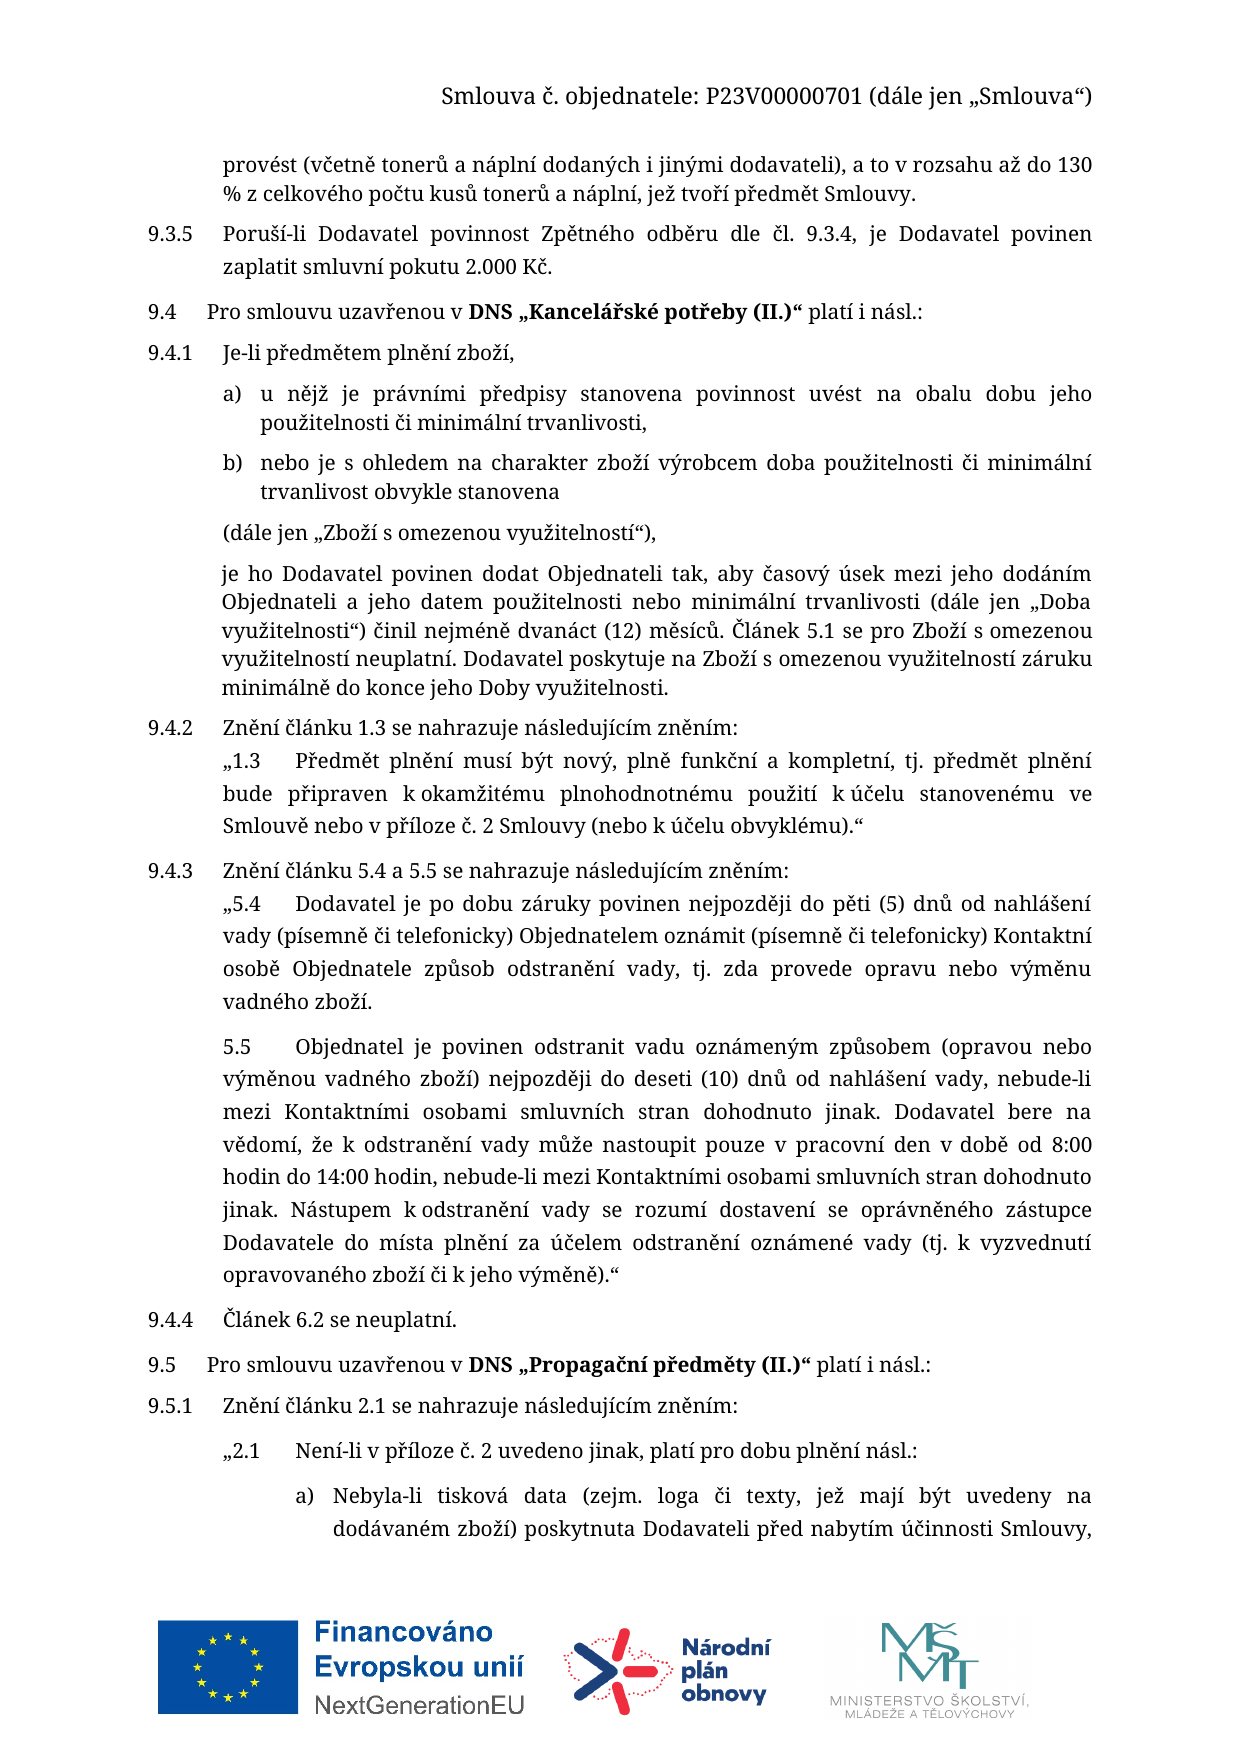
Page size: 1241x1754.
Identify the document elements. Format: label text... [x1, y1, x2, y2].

picture [147, 1605, 789, 1726]
list „1.3 Předmět plnění musí být nový, plně funkční a kompletní, tj. předmět plnění bude připraven k okamžitému plnohodnotnému použití k účelu stanovenému ve Smlouvě nebo v příloze č. 2 Smlouvy (nebo k účelu obvyklému).“ [223, 746, 1093, 840]
list nebo je s ohledem na charakter zboží výrobcem doba použitelnosti či minimální trvanlivost obvykle stanovena [223, 448, 1093, 505]
list Poruší-li Dodavatel povinnost Zpětného odběru dle čl. 9.3.4, je Dodavatel povinen zaplatit smluvní pokutu 2.000 Kč. [148, 219, 1093, 281]
list Článek 6.2 se neuplatní. [148, 1305, 1093, 1334]
list Je-li předmětem plnění zboží, [148, 338, 1093, 367]
list „5.4 Dodavatel je po dobu záruky povinen nejpozději do pěti (5) dnů od nahlášení vady (písemně či telefonicky) Objednatelem oznámit (písemně či telefonicky) Kontaktní osobě Objednatele způsob odstranění vady, tj. zda provede opravu nebo výměnu vadného zboží. [223, 889, 1093, 1015]
list u nějž je právními předpisy stanovena povinnost uvést na obalu dobu jeho použitelnosti či minimální trvanlivosti, [223, 379, 1093, 436]
picture [820, 1616, 1039, 1726]
list Pro smlouvu uzavřenou v DNS „Kancelářské potřeby (II.)“ platí i násl.: [148, 297, 1093, 326]
list 5.5 Objednatel je povinen odstranit vadu oznámeným způsobem (opravou nebo výměnou vadného zboží) nejpozději do deseti (10) dnů od nahlášení vady, nebude-li mezi Kontaktními osobami smluvních stran dohodnuto jinak. Dodavatel bere na vědomí, že k odstranění vady může nastoupit pouze v pracovní den v době od 8:00 hodin do 14:00 hodin, nebude-li mezi Kontaktními osobami smluvních stran dohodnuto jinak. Nástupem k odstranění vady se rozumí dostavení se oprávněného zástupce Dodavatele do místa plnění za účelem odstranění oznámené vady (tj. k vyzvednutí opravovaného zboží či k jeho výměně).“ [223, 1032, 1093, 1289]
list „2.1 Není-li v příloze č. 2 uvedeno jinak, platí pro dobu plnění násl.: [223, 1436, 1093, 1465]
text je ho Dodavatel povinen dodat Objednateli tak, aby časový úsek mezi jeho dodáním Objednateli a jeho datem použitelnosti nebo minimální trvanlivosti (dále jen „Doba využitelnosti“) činil nejméně dvanáct (12) měsíců. Článek 5.1 se pro Zboží s omezenou využitelností neuplatní. Dodavatel poskytuje na Zboží s omezenou využitelností záruku minimálně do konce jeho Doby využitelnosti. [221, 559, 1093, 701]
list Pro smlouvu uzavřenou v DNS „Propagační předměty (II.)“ platí i násl.: [148, 1350, 1093, 1379]
list Znění článku 1.3 se nahrazuje následujícím zněním: [148, 713, 1093, 742]
list Znění článku 2.1 se nahrazuje následujícím zněním: [148, 1391, 1093, 1420]
text (dále jen „Zboží s omezenou využitelností“), [223, 518, 1093, 546]
list Znění článku 5.4 a 5.5 se nahrazuje následujícím zněním: [148, 856, 1093, 885]
